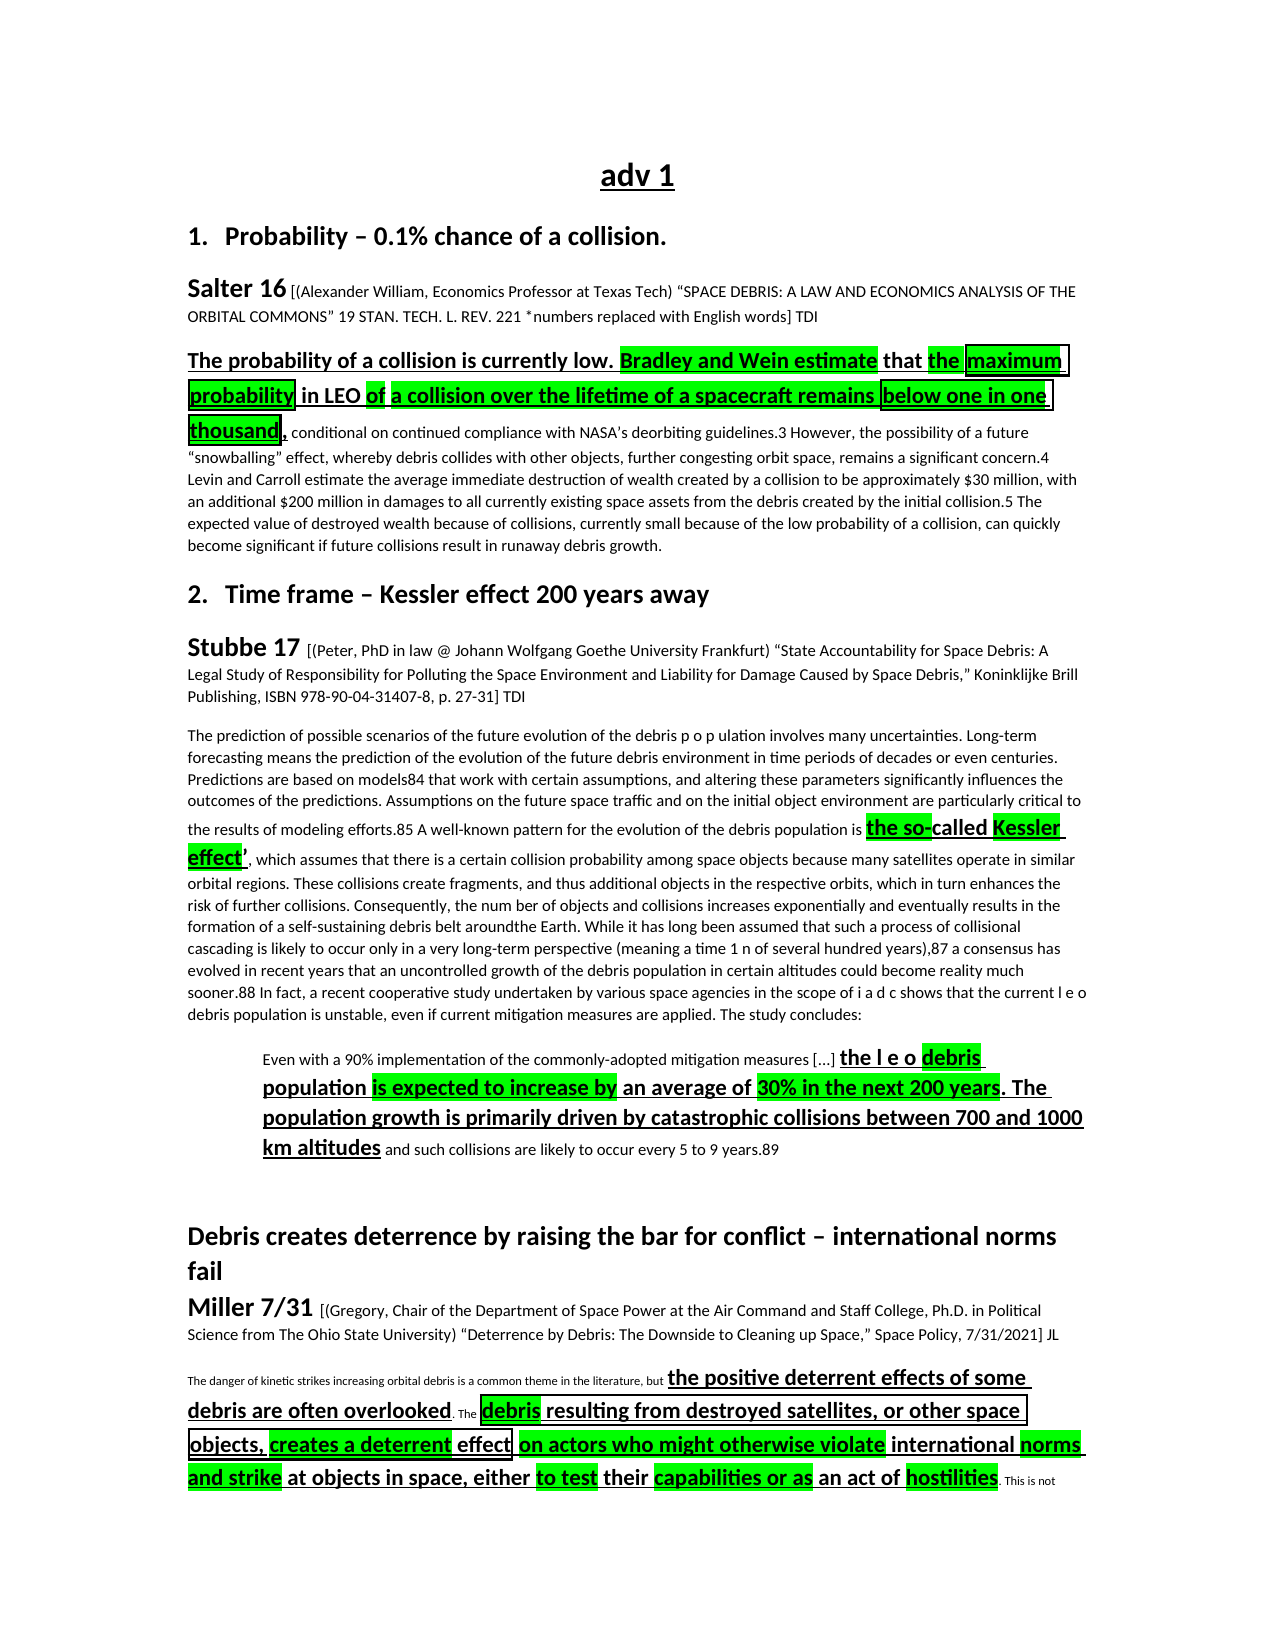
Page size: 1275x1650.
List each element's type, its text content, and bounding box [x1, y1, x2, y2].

list Time frame – Kessler effect 200 years away [187, 578, 1087, 611]
text Even with a 90% implementation of the commonly-adopted mitigation measures [...] the l e o debris population is expected to increase by an average of 30% in the next 200 years. The population growth is primarily driven by catastrophic collisions between 700 and 1000 km altitudes and such collisions are likely to occur every 5 to 9 years.89 [262, 1043, 1087, 1161]
subtitle Debris creates deterrence by raising the bar for conflict – international norms fail [187, 1219, 1087, 1287]
list Probability – 0.1% chance of a collision. [187, 219, 1087, 252]
text Stubbe 17 [(Peter, PhD in law @ Johann Wolfgang Goethe University Frankfurt) “State Accountability for Space Debris: A Legal Study of Responsibility for Polluting the Space Environment and Liability for Damage Caused by Space Debris,” Koninklijke Brill Publishing, ISBN 978-90-04-31407-8, p. 27-31] TDI [187, 630, 1087, 707]
subtitle adv 1 [187, 154, 1087, 195]
text The prediction of possible scenarios of the future evolution of the debris p o p ulation involves many uncertainties. Long-term forecasting means the prediction of the evolution of the future debris environment in time periods of decades or even centuries. Predictions are based on models84 that work with certain assumptions, and altering these parameters significantly influences the outcomes of the predictions. Assumptions on the future space traffic and on the initial object environment are particularly critical to the results of modeling efforts.85 A well-known pattern for the evolution of the debris population is the so-called Kessler effect’, which assumes that there is a certain collision probability among space objects because many satellites operate in similar orbital regions. These collisions create fragments, and thus additional objects in the respective orbits, which in turn enhances the risk of further collisions. Consequently, the num ber of objects and collisions increases exponentially and eventually results in the formation of a self-sustaining debris belt aroundthe Earth. While it has long been assumed that such a process of collisional cascading is likely to occur only in a very long-term perspective (meaning a time 1 n of several hundred years),87 a consensus has evolved in recent years that an uncontrolled growth of the debris population in certain altitudes could become reality much sooner.88 In fact, a recent cooperative study undertaken by various space agencies in the scope of i a d c shows that the current l e o debris population is unstable, even if current mitigation measures are applied. The study concludes: [187, 725, 1087, 1024]
text Salter 16 [(Alexander William, Economics Professor at Texas Tech) “SPACE DEBRIS: A LAW AND ECONOMICS ANALYSIS OF THE ORBITAL COMMONS” 19 STAN. TECH. L. REV. 221 *numbers replaced with English words] TDI [187, 271, 1087, 326]
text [187, 1363, 1087, 1491]
text The probability of a collision is currently low. Bradley and Wein estimate that the maximum probability in LEO of a collision over the lifetime of a spacecraft remains below one in one thousand, conditional on continued compliance with NASA’s deorbiting guidelines.3 However, the possibility of a future “snowballing” effect, whereby debris collides with other objects, further congesting orbit space, remains a significant concern.4 Levin and Carroll estimate the average immediate destruction of wealth created by a collision to be approximately $30 million, with an additional $200 million in damages to all currently existing space assets from the debris created by the initial collision.5 The expected value of destroyed wealth because of collisions, currently small because of the low probability of a collision, can quickly become significant if future collisions result in runaway debris growth. [187, 344, 1087, 555]
text Miller 7/31 [(Gregory, Chair of the Department of Space Power at the Air Command and Staff College, Ph.D. in Political Science from The Ohio State University) “Deterrence by Debris: The Downside to Cleaning up Space,” Space Policy, 7/31/2021] JL [187, 1290, 1087, 1345]
